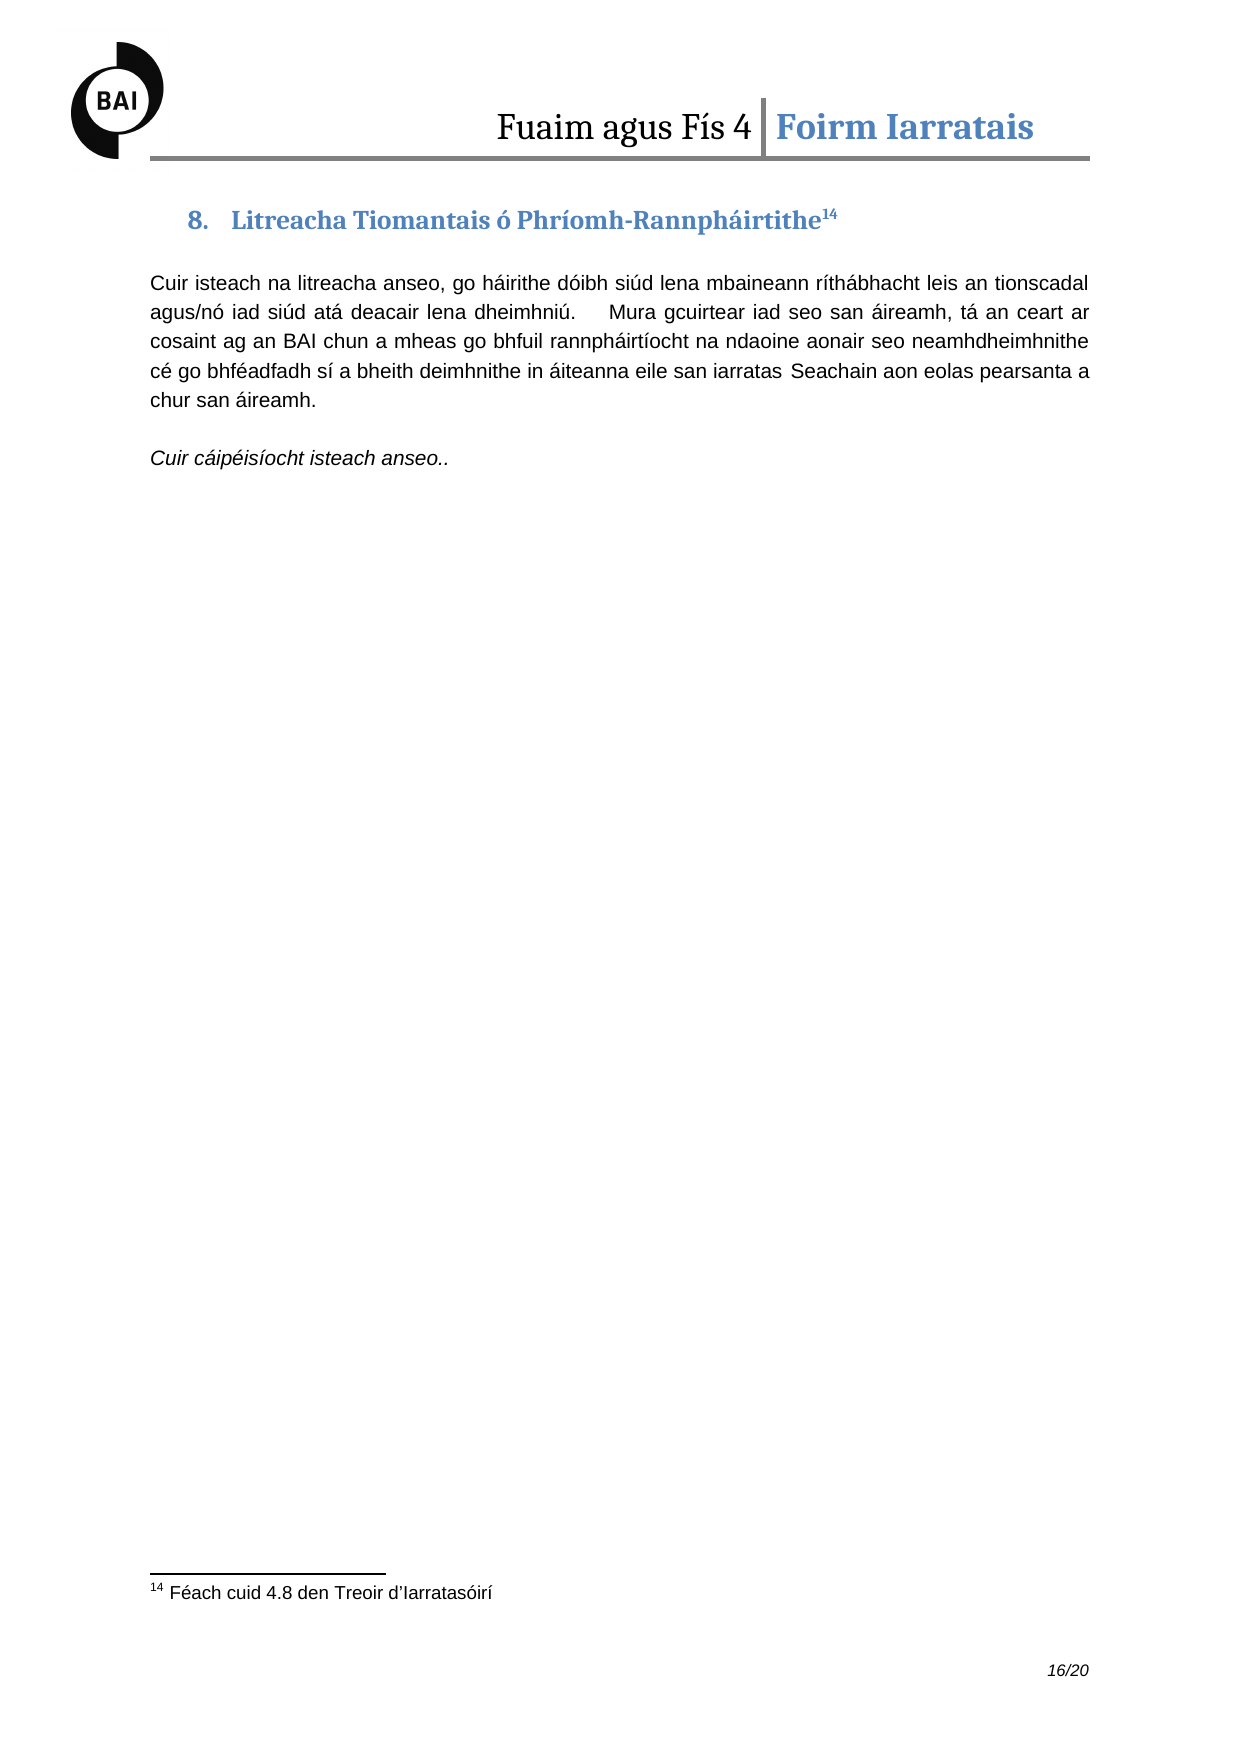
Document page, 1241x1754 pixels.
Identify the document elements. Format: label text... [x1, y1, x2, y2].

subtitle Litreacha Tiomantais ó Phríomh-Rannpháirtithe [187, 205, 1090, 237]
picture [56, 26, 171, 174]
text Cuir cáipéisíocht isteach anseo.. [150, 441, 1090, 470]
text Cuir isteach na litreacha anseo, go háirithe dóibh siúd lena mbaineann ríthábhacht leis an tionscadal agus/nó iad siúd atá deacair lena dheimhniú. Mura gcuirtear iad seo san áireamh, tá an ceart ar cosaint ag an BAI chun a mheas go bhfuil rannpháirtíocht na ndaoine aonair seo neamhdheimhnithe cé go bhféadfadh sí a bheith deimhnithe in áiteanna eile san iarratas Seachain aon eolas pearsanta a chur san áireamh. [150, 266, 1090, 412]
